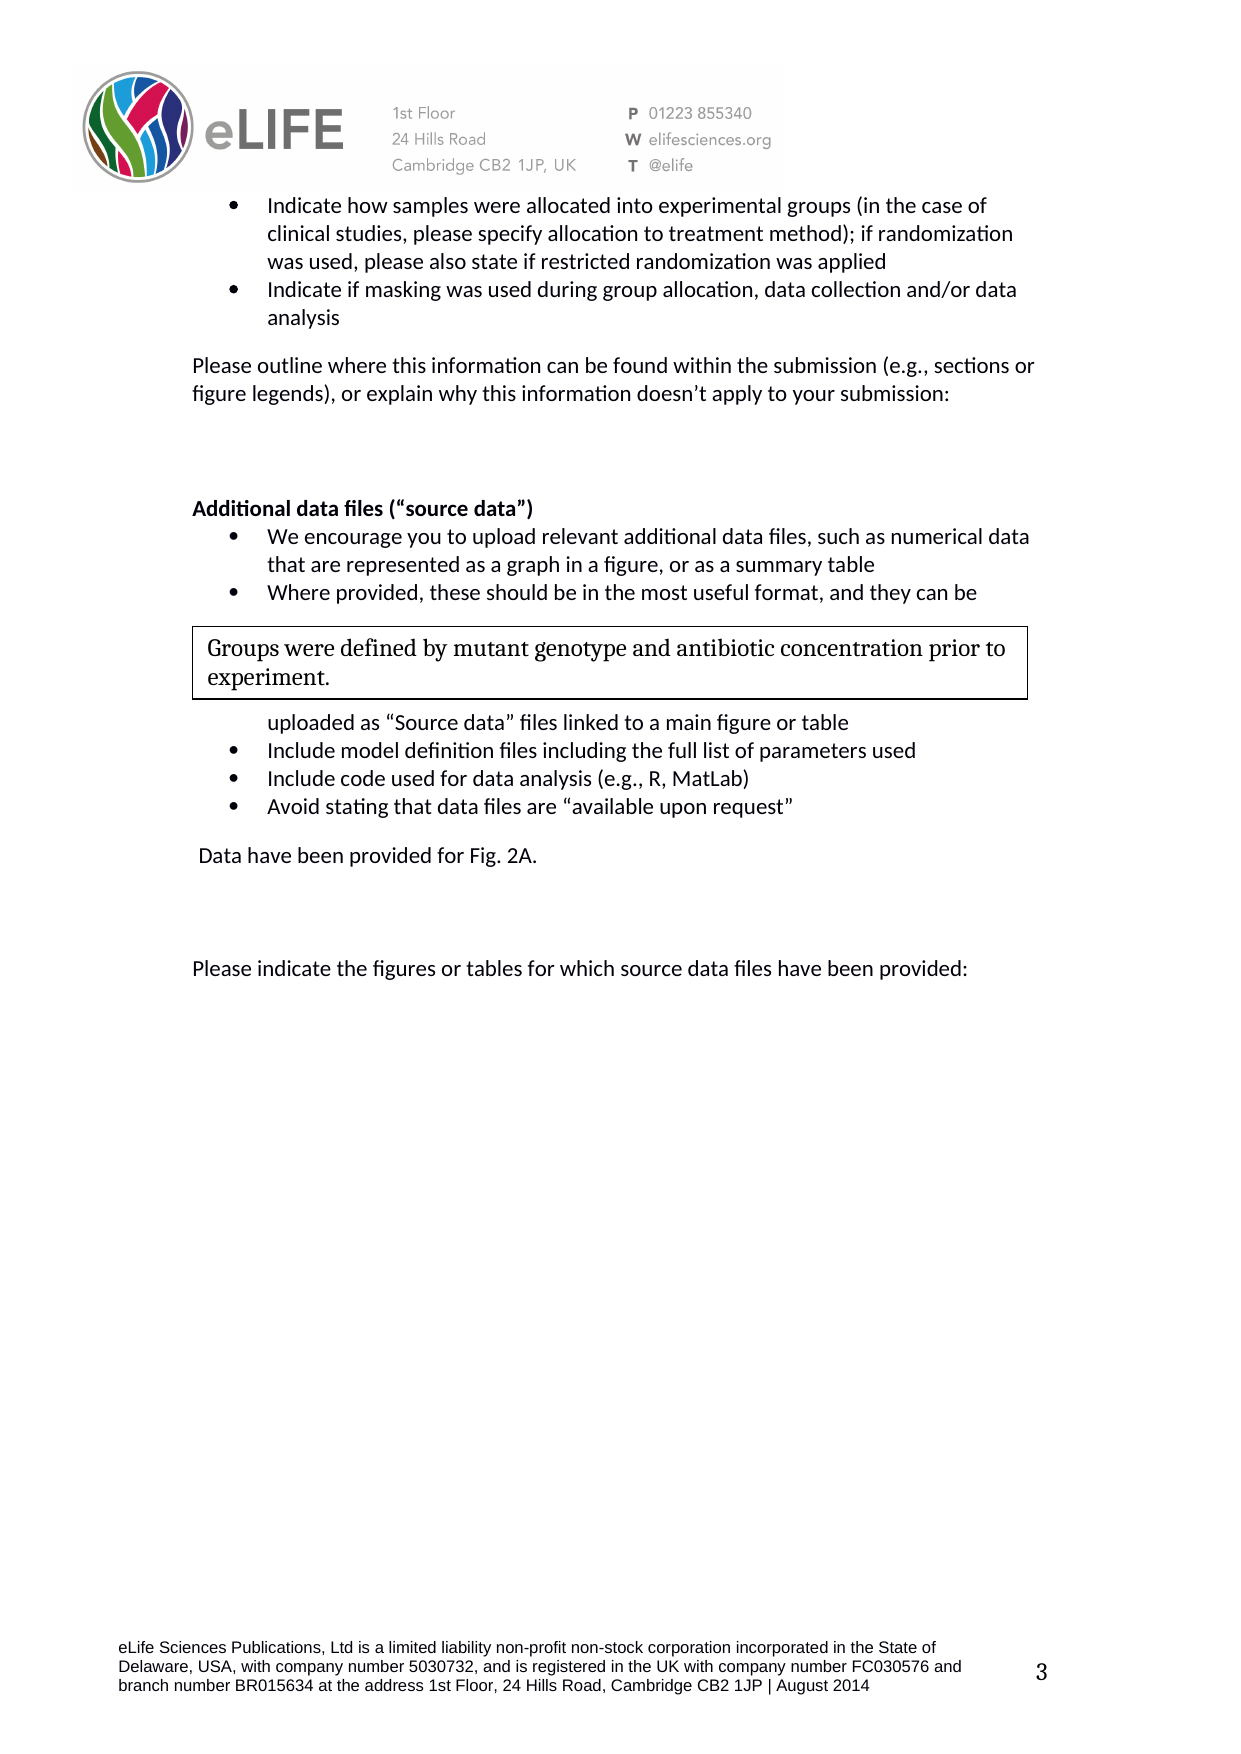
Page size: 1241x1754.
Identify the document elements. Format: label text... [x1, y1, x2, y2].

list Avoid stating that data files are “available upon request” [229, 792, 1053, 821]
text Additional data files (“source data”) [192, 494, 1053, 522]
list Indicate how samples were allocated into experimental groups (in the case of clinical studies, please specify allocation to treatment method); if randomization was used, please also state if restricted randomization was applied [229, 191, 1053, 275]
list Include code used for data analysis (e.g., R, MatLab) [229, 764, 1053, 792]
picture [73, 59, 784, 191]
list Where provided, these should be in the most useful format, and they can be uploaded as “Source data” files linked to a main figure or table [229, 578, 1053, 736]
text Data have been provided for Fig. 2A. [198, 841, 1013, 869]
list Include model definition files including the full list of parameters used [229, 736, 1053, 764]
text Please indicate the figures or tables for which source data files have been provided: [192, 841, 1053, 982]
list We encourage you to upload relevant additional data files, such as numerical data that are represented as a graph in a figure, or as a summary table [229, 522, 1053, 578]
text Please outline where this information can be found within the submission (e.g., sections or figure legends), or explain why this information doesn’t apply to your submission: [192, 351, 1053, 407]
list Indicate if masking was used during group allocation, data collection and/or data analysis [229, 275, 1053, 331]
